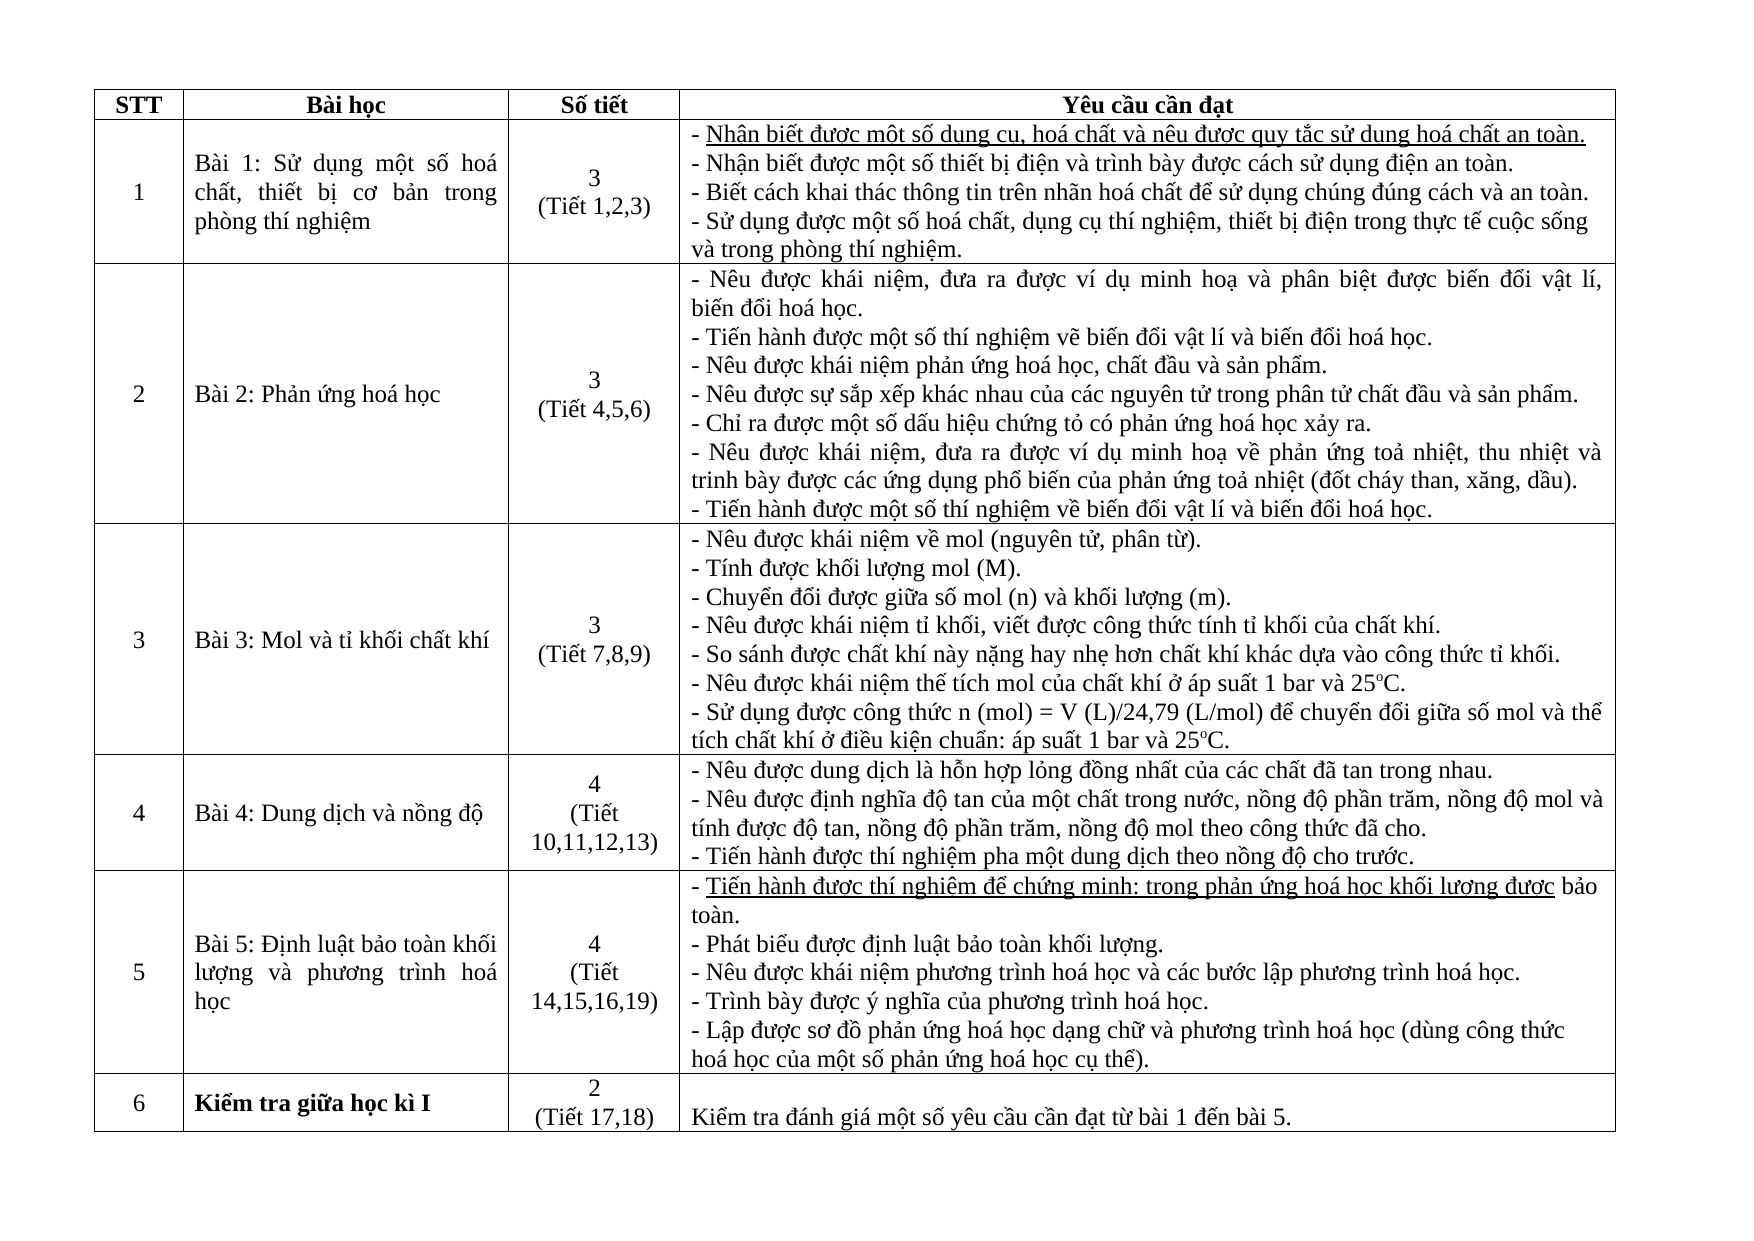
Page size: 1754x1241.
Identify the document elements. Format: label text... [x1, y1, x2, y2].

table_cell 4 (Tiết 10,11,12,13) [509, 755, 679, 870]
table_cell - Nhận biết được một số dụng cụ, hoá chất và nêu được quy tắc sử dụng hoá chất an toàn. - Nhận biết được một số thiết bị điện và trình bày được cách sử dụng điện an toàn. - Biết cách khai thác thông tin trên nhãn hoá chất để sử dụng chúng đúng cách và an toàn. - Sử dụng được một số hoá chất, dụng cụ thí nghiệm, thiết bị điện trong thực tế cuộc sống và trong phòng thí nghiệm. [680, 120, 1615, 263]
table_cell 3 (Tiết 1,2,3) [509, 120, 679, 263]
table_cell 4 (Tiết 14,15,16,19) [509, 871, 679, 1072]
table_header Số tiết [509, 90, 679, 118]
table_cell 1 [95, 120, 183, 263]
table_cell - Tiến hành được thí nghiệm để chứng minh: trong phản ứng hoá học khối lượng được bảo toàn. - Phát biểu được định luật bảo toàn khối lượng. - Nêu được khái niệm phương trình hoá học và các bước lập phương trình hoá học. - Trình bày được ý nghĩa của phương trình hoá học. - Lập được sơ đồ phản ứng hoá học dạng chữ và phương trình hoá học (dùng công thức hoá học của một số phản ứng hoá học cụ thể). [680, 871, 1615, 1072]
table_header Yêu cầu cần đạt [680, 90, 1615, 118]
table_cell - Nêu được khái niệm về mol (nguyên tử, phân từ). - Tính được khối lượng mol (M). - Chuyển đổi được giữa số mol (n) và khối lượng (m). - Nêu được khái niệm tỉ khối, viết được công thức tính tỉ khối của chất khí. - So sánh được chất khí này nặng hay nhẹ hơn chất khí khác dựa vào công thức tỉ khối. - Nêu được khái niệm thế tích mol của chất khí ở áp suất 1 bar và 25oC. - Sử dụng được công thức n (mol) = V (L)/24,79 (L/mol) để chuyển đổi giữa số mol và thể tích chất khí ở điều kiện chuẩn: áp suất 1 bar và 25oC. [680, 524, 1615, 754]
table_cell 3 (Tiết 4,5,6) [509, 264, 679, 523]
table_cell 3 (Tiết 7,8,9) [509, 524, 679, 754]
table_cell 2 [95, 264, 183, 523]
table_cell 6 [95, 1074, 183, 1131]
table_cell 4 [95, 755, 183, 870]
table_cell 2 (Tiết 17,18) [509, 1074, 679, 1131]
table_cell Kiểm tra giữa học kì I [184, 1074, 508, 1131]
table_cell 5 [95, 871, 183, 1072]
table_header Bài học [184, 90, 508, 118]
table_cell Kiểm tra đánh giá một số yêu cầu cần đạt từ bài 1 đến bài 5. [680, 1074, 1615, 1131]
table_cell Bài 5: Định luật bảo toàn khối lượng và phương trình hoá học [184, 871, 508, 1072]
table_cell Bài 1: Sử dụng một số hoá chất, thiết bị cơ bản trong phòng thí nghiệm [184, 120, 508, 263]
table_header STT [95, 90, 183, 118]
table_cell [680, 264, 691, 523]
table_cell Bài 2: Phản ứng hoá học [184, 264, 508, 523]
table_cell 3 [95, 524, 183, 754]
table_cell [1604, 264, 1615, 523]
table_cell Bài 4: Dung dịch và nồng độ [184, 755, 508, 870]
table_cell Bài 3: Mol và tỉ khối chất khí [184, 524, 508, 754]
table_cell - Nêu được dung dịch là hỗn hợp lỏng đồng nhất của các chất đã tan trong nhau. - Nêu được định nghĩa độ tan của một chất trong nước, nồng độ phần trăm, nồng độ mol và tính được độ tan, nồng độ phần trăm, nồng độ mol theo công thức đã cho. - Tiến hành được thí nghiệm pha một dung dịch theo nồng độ cho trước. [680, 755, 1615, 870]
